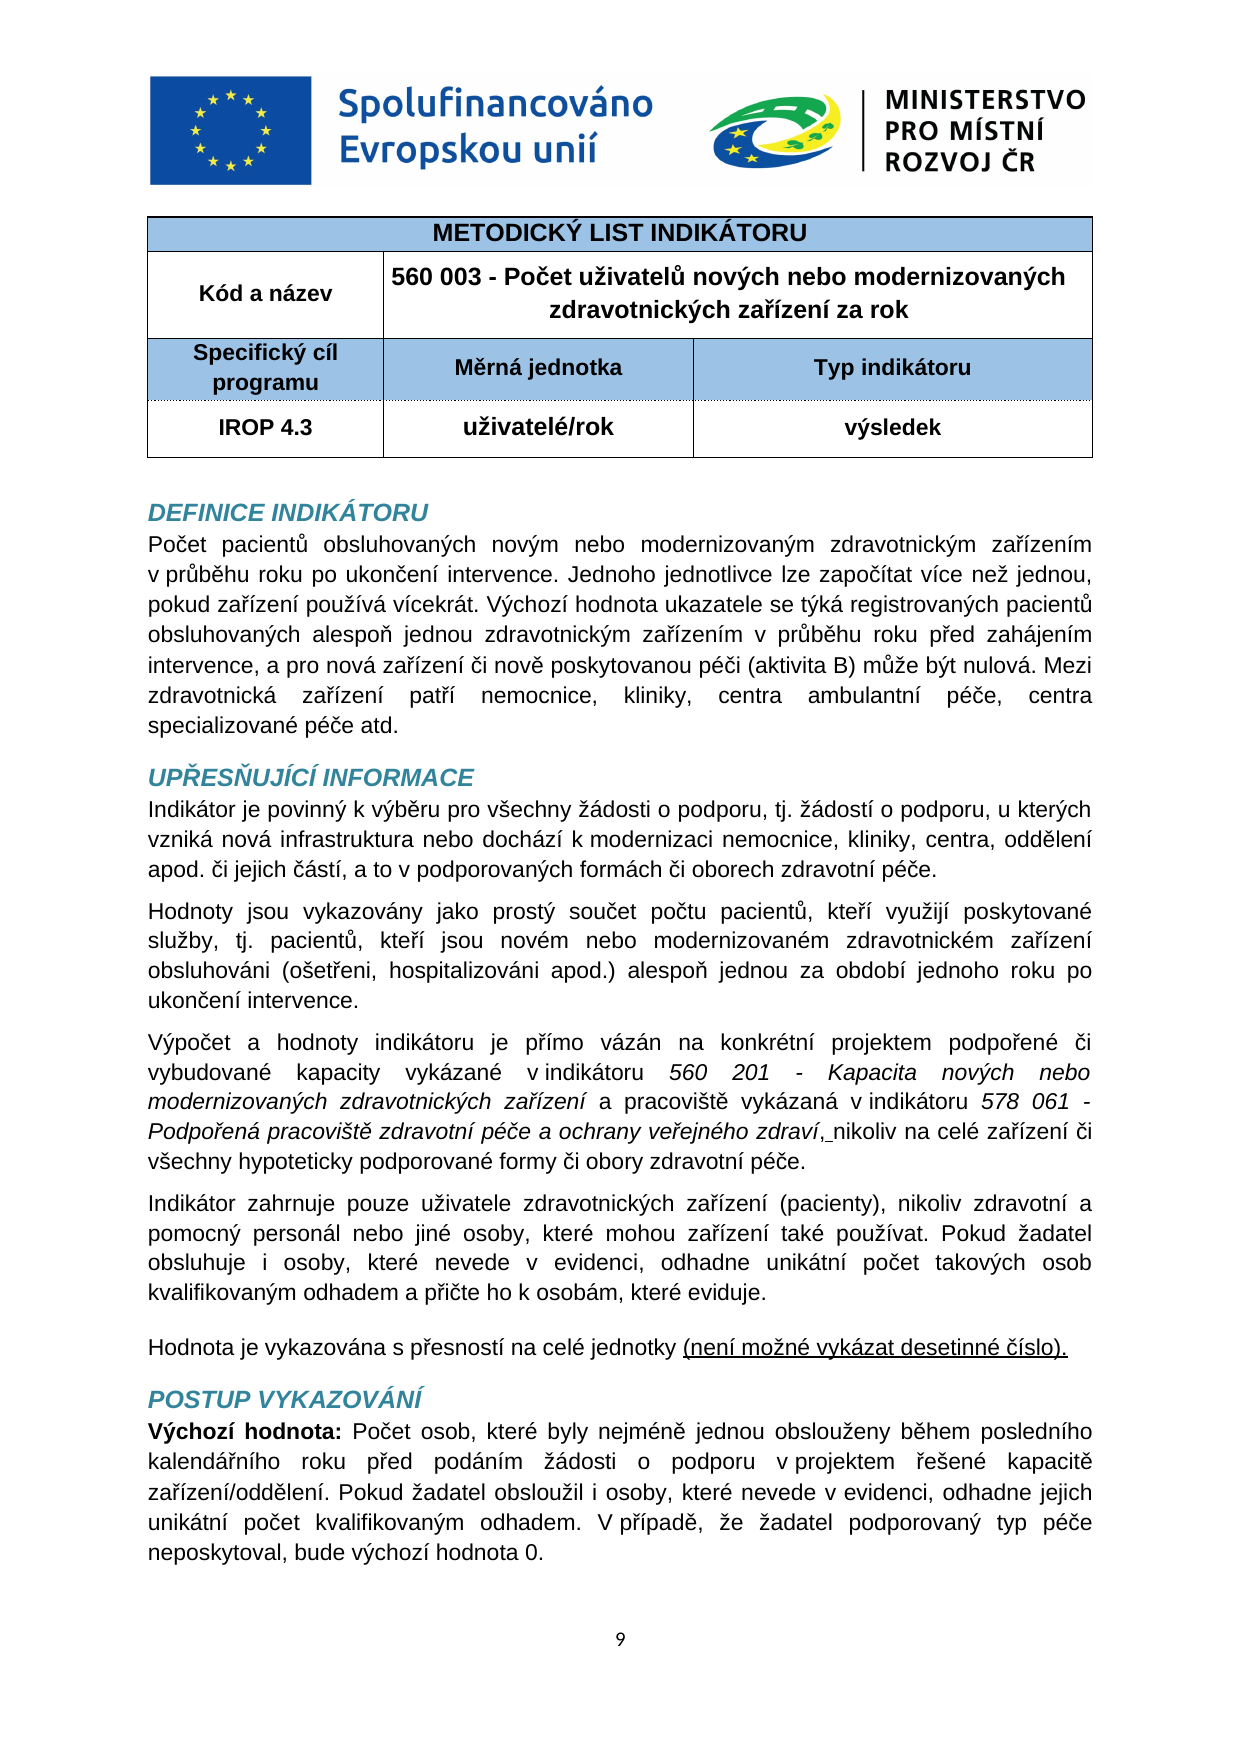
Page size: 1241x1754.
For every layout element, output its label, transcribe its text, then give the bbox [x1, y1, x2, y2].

subtitle Upřesňující informace [148, 763, 1075, 792]
table_cell Měrná jednotka [384, 339, 693, 400]
text Indikátor zahrnuje pouze uživatele zdravotnických zařízení (pacienty), nikoliv zdravotní a pomocný personál nebo jiné osoby, které mohou zařízení také používat. Pokud žadatel obsluhuje i osoby, které nevede v evidenci, odhadne unikátní počet takových osob kvalifikovaným odhadem a přičte ho k osobám, které eviduje. [148, 1190, 1093, 1305]
table_cell 560 003 - Počet uživatelů nových nebo modernizovaných zdravotnických zařízení za rok [384, 252, 1092, 338]
table_cell Kód a název [148, 252, 383, 338]
table_cell uživatelé/rok [384, 400, 693, 457]
text postup vykazování [148, 1385, 1093, 1414]
table_cell Specifický cíl programu [148, 339, 383, 400]
text Hodnoty jsou vykazovány jako prostý součet počtu pacientů, kteří využijí poskytované služby, tj. pacientů, kteří jsou novém nebo modernizovaném zdravotnickém zařízení obsluhováni (ošetřeni, hospitalizováni apod.) alespoň jednou za období jednoho roku po ukončení intervence. [148, 898, 1093, 1013]
table_cell výsledek [694, 400, 1092, 457]
text Hodnota je vykazována s přesností na celé jednotky (není možné vykázat desetinné číslo). [148, 1334, 1093, 1360]
text Indikátor je povinný k výběru pro všechny žádosti o podporu, tj. žádostí o podporu, u kterých vzniká nová infrastruktura nebo dochází k modernizaci nemocnice, kliniky, centra, oddělení apod. či jejich částí, a to v podporovaných formách či oborech zdravotní péče. [148, 796, 1093, 882]
subtitle Definice indikátoru [148, 498, 1075, 527]
text Výchozí hodnota: Počet osob, které byly nejméně jednou obslouženy během posledního kalendářního roku před podáním žádosti o podporu v projektem řešené kapacitě zařízení/oddělení. Pokud žadatel obsloužil i osoby, které nevede v evidenci, odhadne jejich unikátní počet kvalifikovaným odhadem. V případě, že žadatel podporovaný typ péče neposkytoval, bude výchozí hodnota 0. [148, 1418, 1093, 1565]
table_cell Typ indikátoru [694, 339, 1092, 400]
text Počet pacientů obsluhovaných novým nebo modernizovaným zdravotnickým zařízením v průběhu roku po ukončení intervence. Jednoho jednotlivce lze započítat více než jednou, pokud zařízení používá vícekrát. Výchozí hodnota ukazatele se týká registrovaných pacientů obsluhovaných alespoň jednou zdravotnickým zařízením v průběhu roku před zahájením intervence, a pro nová zařízení či nově poskytovanou péči (aktivita B) může být nulová. Mezi zdravotnická zařízení patří nemocnice, kliniky, centra ambulantní péče, centra specializované péče atd. [148, 531, 1093, 738]
text Výpočet a hodnoty indikátoru je přímo vázán na konkrétní projektem podpořené či vybudované kapacity vykázané v indikátoru 560 201 - Kapacita nových nebo modernizovaných zdravotnických zařízení a pracoviště vykázaná v indikátoru 578 061 - Podpořená pracoviště zdravotní péče a ochrany veřejného zdraví, nikoliv na celé zařízení či všechny hypoteticky podporované formy či obory zdravotní péče. [148, 1029, 1093, 1174]
table_cell IROP 4.3 [148, 400, 383, 457]
table_header METODICKÝ LIST INDIKÁTORU [148, 218, 1092, 251]
picture [147, 73, 1093, 188]
